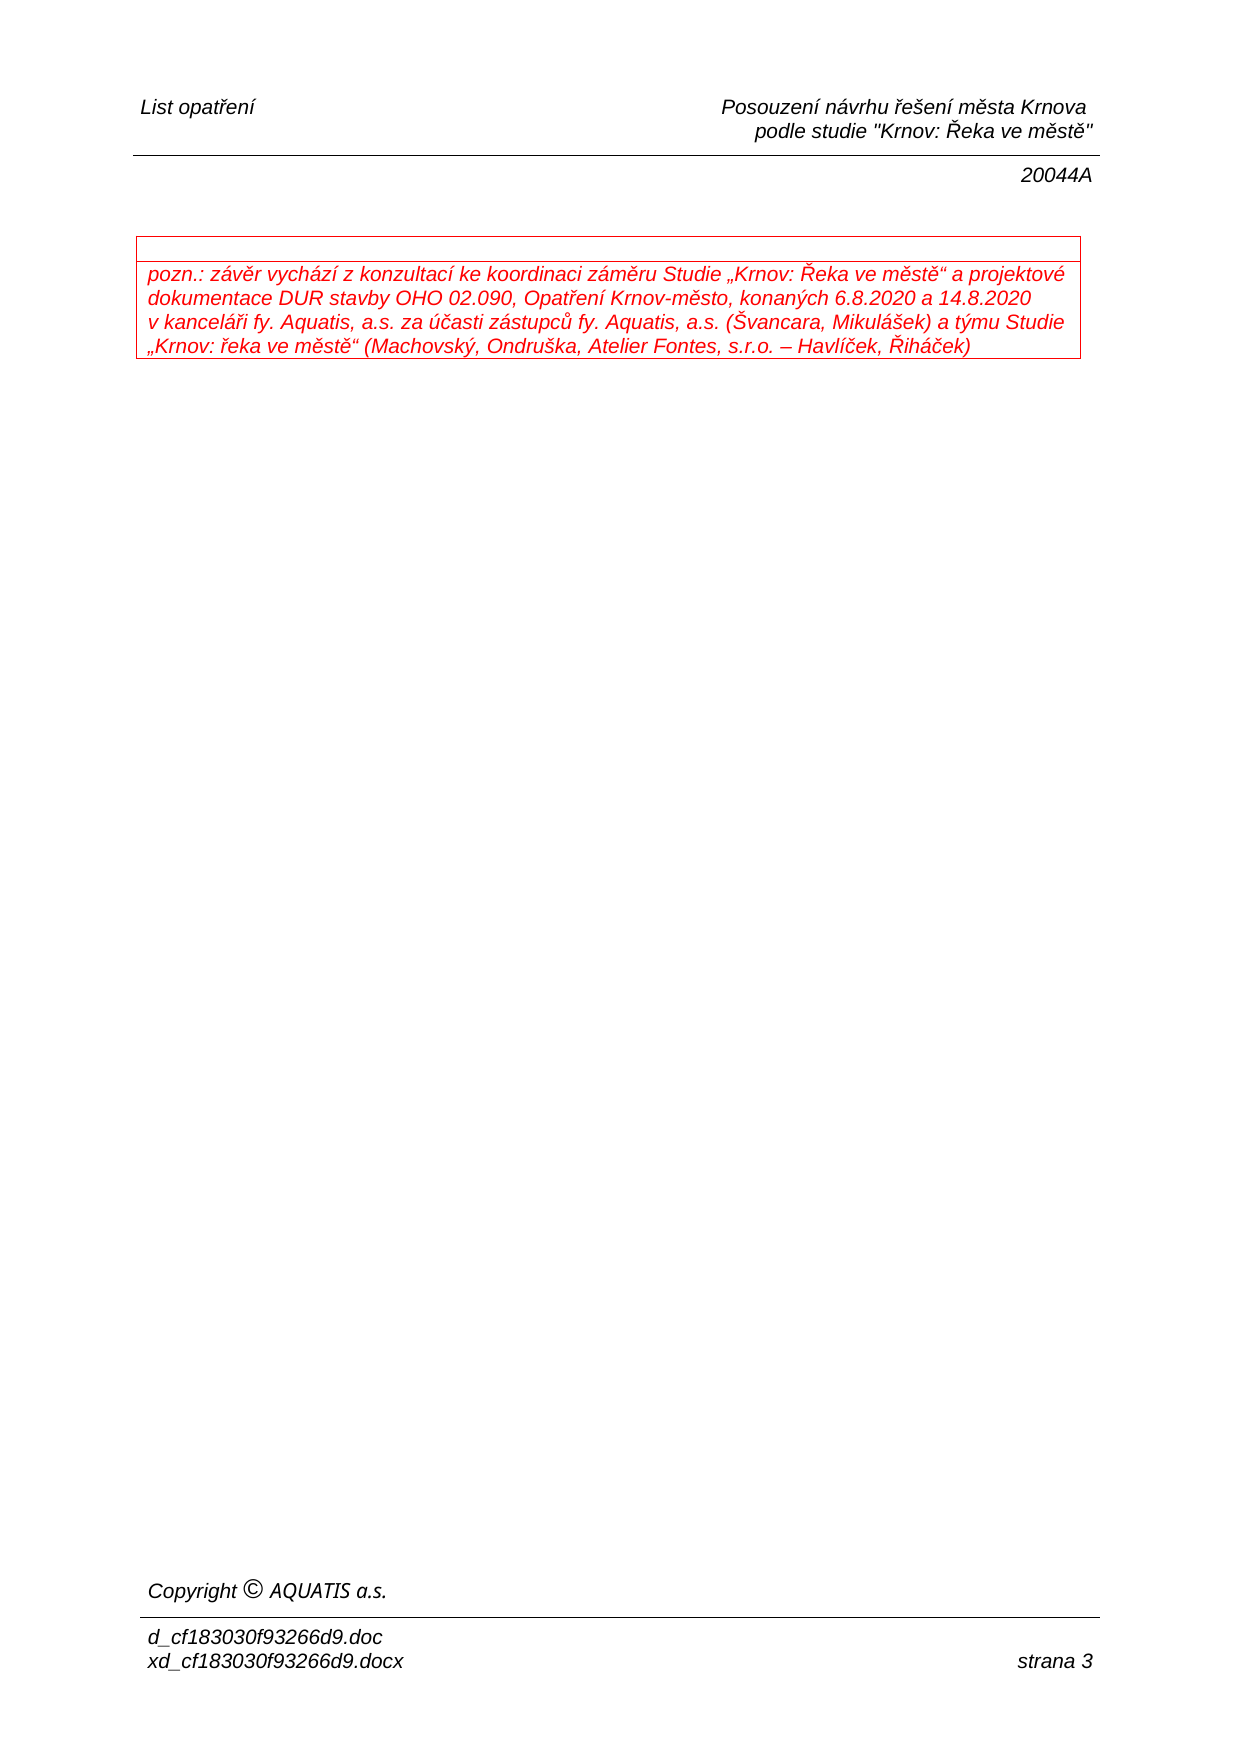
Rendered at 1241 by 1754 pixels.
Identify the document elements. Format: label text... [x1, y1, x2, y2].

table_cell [137, 237, 1080, 261]
table_cell pozn.: závěr vychází z konzultací ke koordinaci záměru Studie „Krnov: Řeka ve městě“ a projektové dokumentace DUR stavby OHO 02.090, Opatření Krnov-město, konaných 6.8.2020 a 14.8.2020 v kanceláři fy. Aquatis, a.s. za účasti zástupců fy. Aquatis, a.s. (Švancara, Mikulášek) a týmu Studie „Krnov: řeka ve městě“ (Machovský, Ondruška, Atelier Fontes, s.r.o. – Havlíček, Řiháček) [137, 262, 1080, 357]
